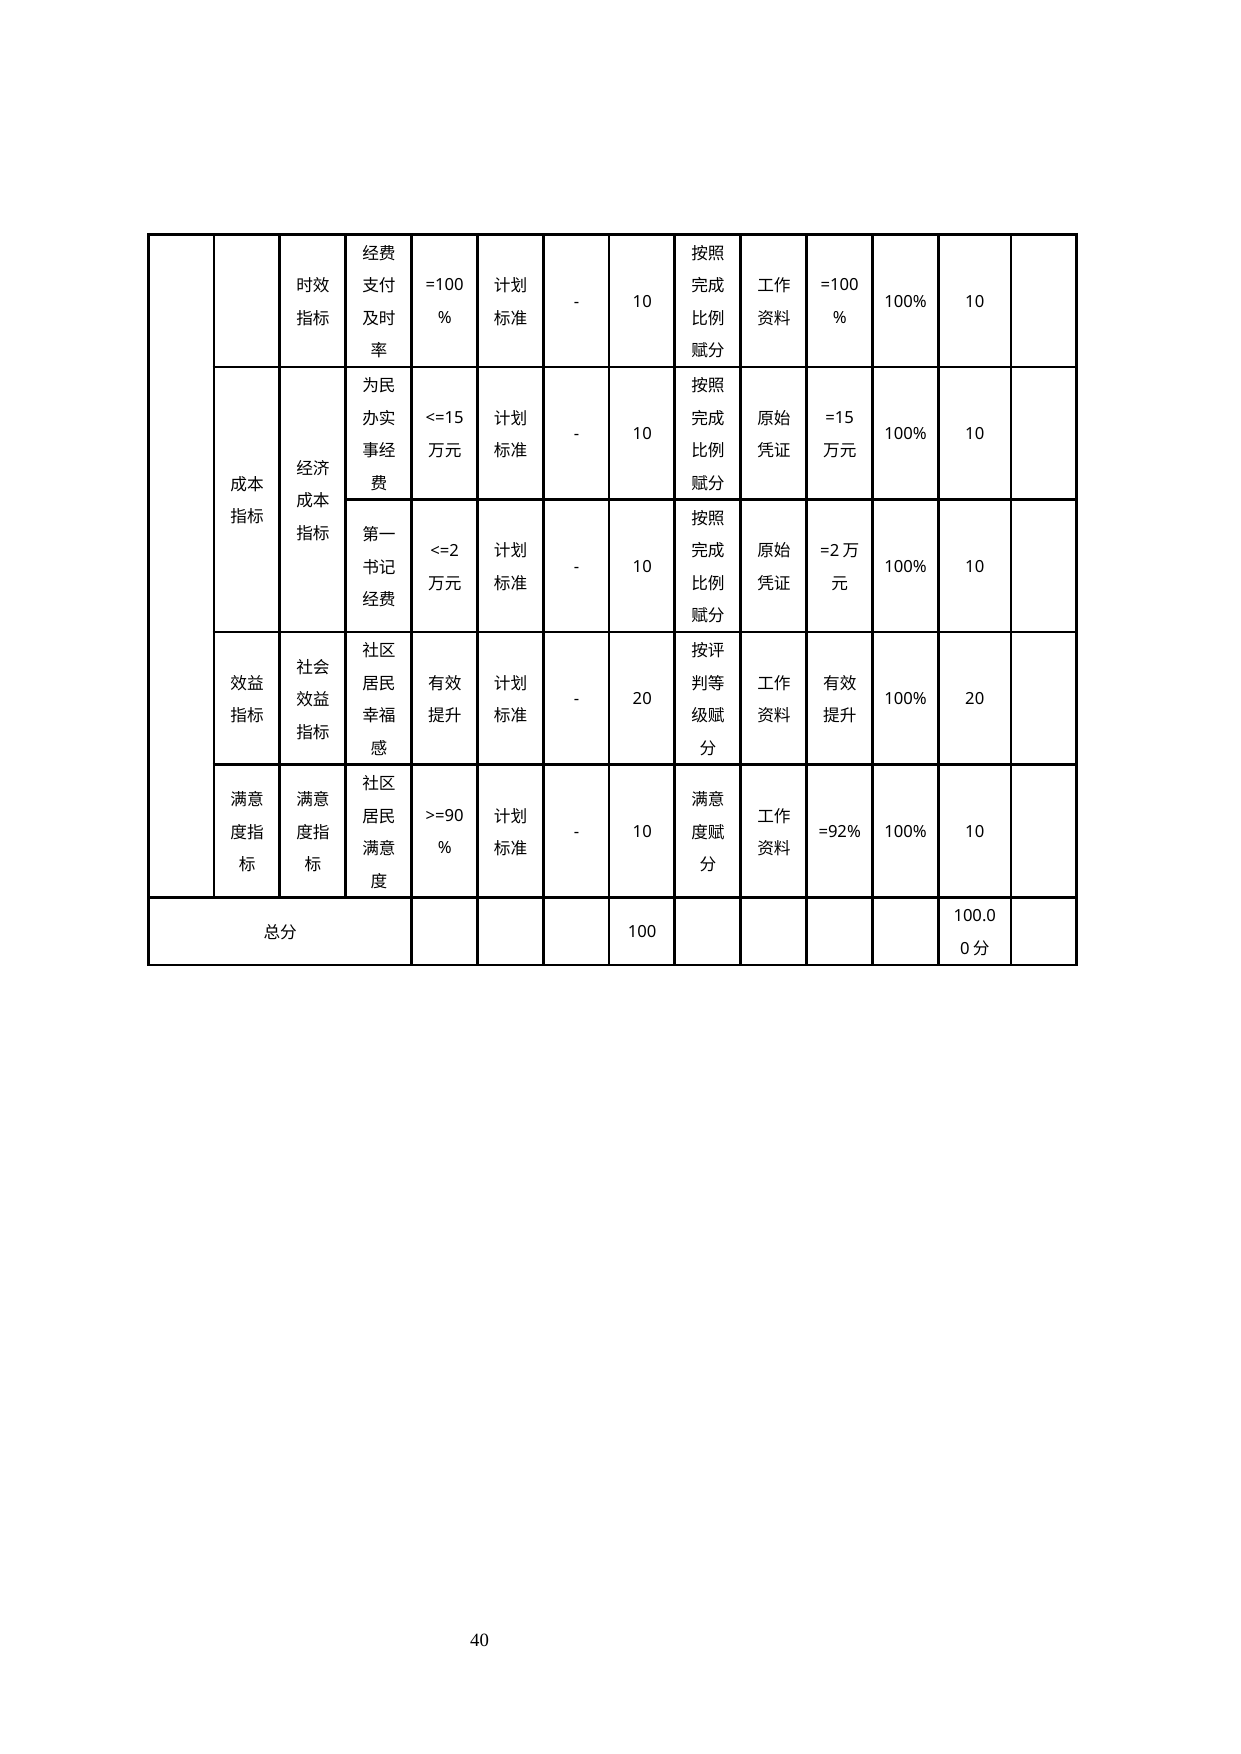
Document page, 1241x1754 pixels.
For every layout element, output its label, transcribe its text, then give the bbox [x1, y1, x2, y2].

table_cell 效益指标 [215, 633, 278, 763]
table_cell 总分 [150, 899, 410, 963]
table_cell 时效指标 [281, 236, 344, 366]
table_cell [545, 899, 608, 963]
table_cell 100.00分 [940, 899, 1010, 963]
table_cell 100% [874, 236, 937, 366]
table_cell [413, 899, 476, 963]
table_cell [1012, 501, 1075, 631]
table_cell 10 [610, 236, 673, 366]
table_cell 按照完成比例赋分 [676, 368, 739, 498]
table_cell 20 [940, 633, 1010, 763]
table_cell - [545, 368, 608, 498]
table_cell [676, 899, 739, 963]
table_cell 社会效益指标 [281, 633, 344, 763]
table_cell <=15万元 [413, 368, 476, 498]
table_cell 10 [940, 236, 1010, 366]
table_cell 10 [610, 368, 673, 498]
table_cell =15万元 [808, 368, 871, 498]
table_cell [874, 899, 937, 963]
table_cell [742, 899, 805, 963]
table_cell [479, 899, 542, 963]
table_cell 第一书记经费 [347, 501, 410, 631]
table_cell 为民办实事经费 [347, 368, 410, 498]
table_cell - [545, 501, 608, 631]
table_cell 按照完成比例赋分 [676, 501, 739, 631]
table_cell >=90% [413, 766, 476, 896]
table_cell [1012, 633, 1075, 763]
table_cell 计划标准 [479, 368, 542, 498]
table_cell 满意度指标 [215, 766, 278, 896]
table_cell 按评判等级赋分 [676, 633, 739, 763]
table_cell 10 [940, 368, 1010, 498]
table_cell 成本指标 [215, 368, 278, 631]
table_cell 满意度指标 [281, 766, 344, 896]
table_cell 工作资料 [742, 766, 805, 896]
table_cell 社区居民满意度 [347, 766, 410, 896]
table_cell 计划标准 [479, 236, 542, 366]
table_cell =100% [808, 236, 871, 366]
table_cell =2万元 [808, 501, 871, 631]
table_cell =92% [808, 766, 871, 896]
table_cell 100% [874, 766, 937, 896]
table_cell 计划标准 [479, 633, 542, 763]
table_cell 工作资料 [742, 236, 805, 366]
table_cell 社区居民幸福感 [347, 633, 410, 763]
table_cell [1012, 899, 1075, 963]
table_cell 经济成本指标 [281, 368, 344, 631]
table_cell 计划标准 [479, 766, 542, 896]
table_cell 按照完成比例赋分 [676, 236, 739, 366]
table_cell - [545, 633, 608, 763]
table_cell - [545, 766, 608, 896]
table_cell 100% [874, 368, 937, 498]
table_cell 计划标准 [479, 501, 542, 631]
table_cell [1012, 368, 1075, 498]
table_cell <=2万元 [413, 501, 476, 631]
table_cell =100% [413, 236, 476, 366]
table_cell 10 [610, 766, 673, 896]
table_cell 有效提升 [808, 633, 871, 763]
table_cell [1012, 766, 1075, 896]
table_cell 20 [610, 633, 673, 763]
table_cell 有效提升 [413, 633, 476, 763]
table_cell 10 [610, 501, 673, 631]
table_cell - [545, 236, 608, 366]
table_cell 原始凭证 [742, 368, 805, 498]
table_cell 100% [874, 633, 937, 763]
table_cell 经费支付及时率 [347, 236, 410, 366]
table_cell 原始凭证 [742, 501, 805, 631]
table_cell 工作资料 [742, 633, 805, 763]
table_cell 10 [940, 501, 1010, 631]
table_cell 100 [610, 899, 673, 963]
table_cell [1012, 236, 1075, 366]
table_cell 100% [874, 501, 937, 631]
table_cell 满意度赋分 [676, 766, 739, 896]
table_cell 10 [940, 766, 1010, 896]
table_cell [808, 899, 871, 963]
